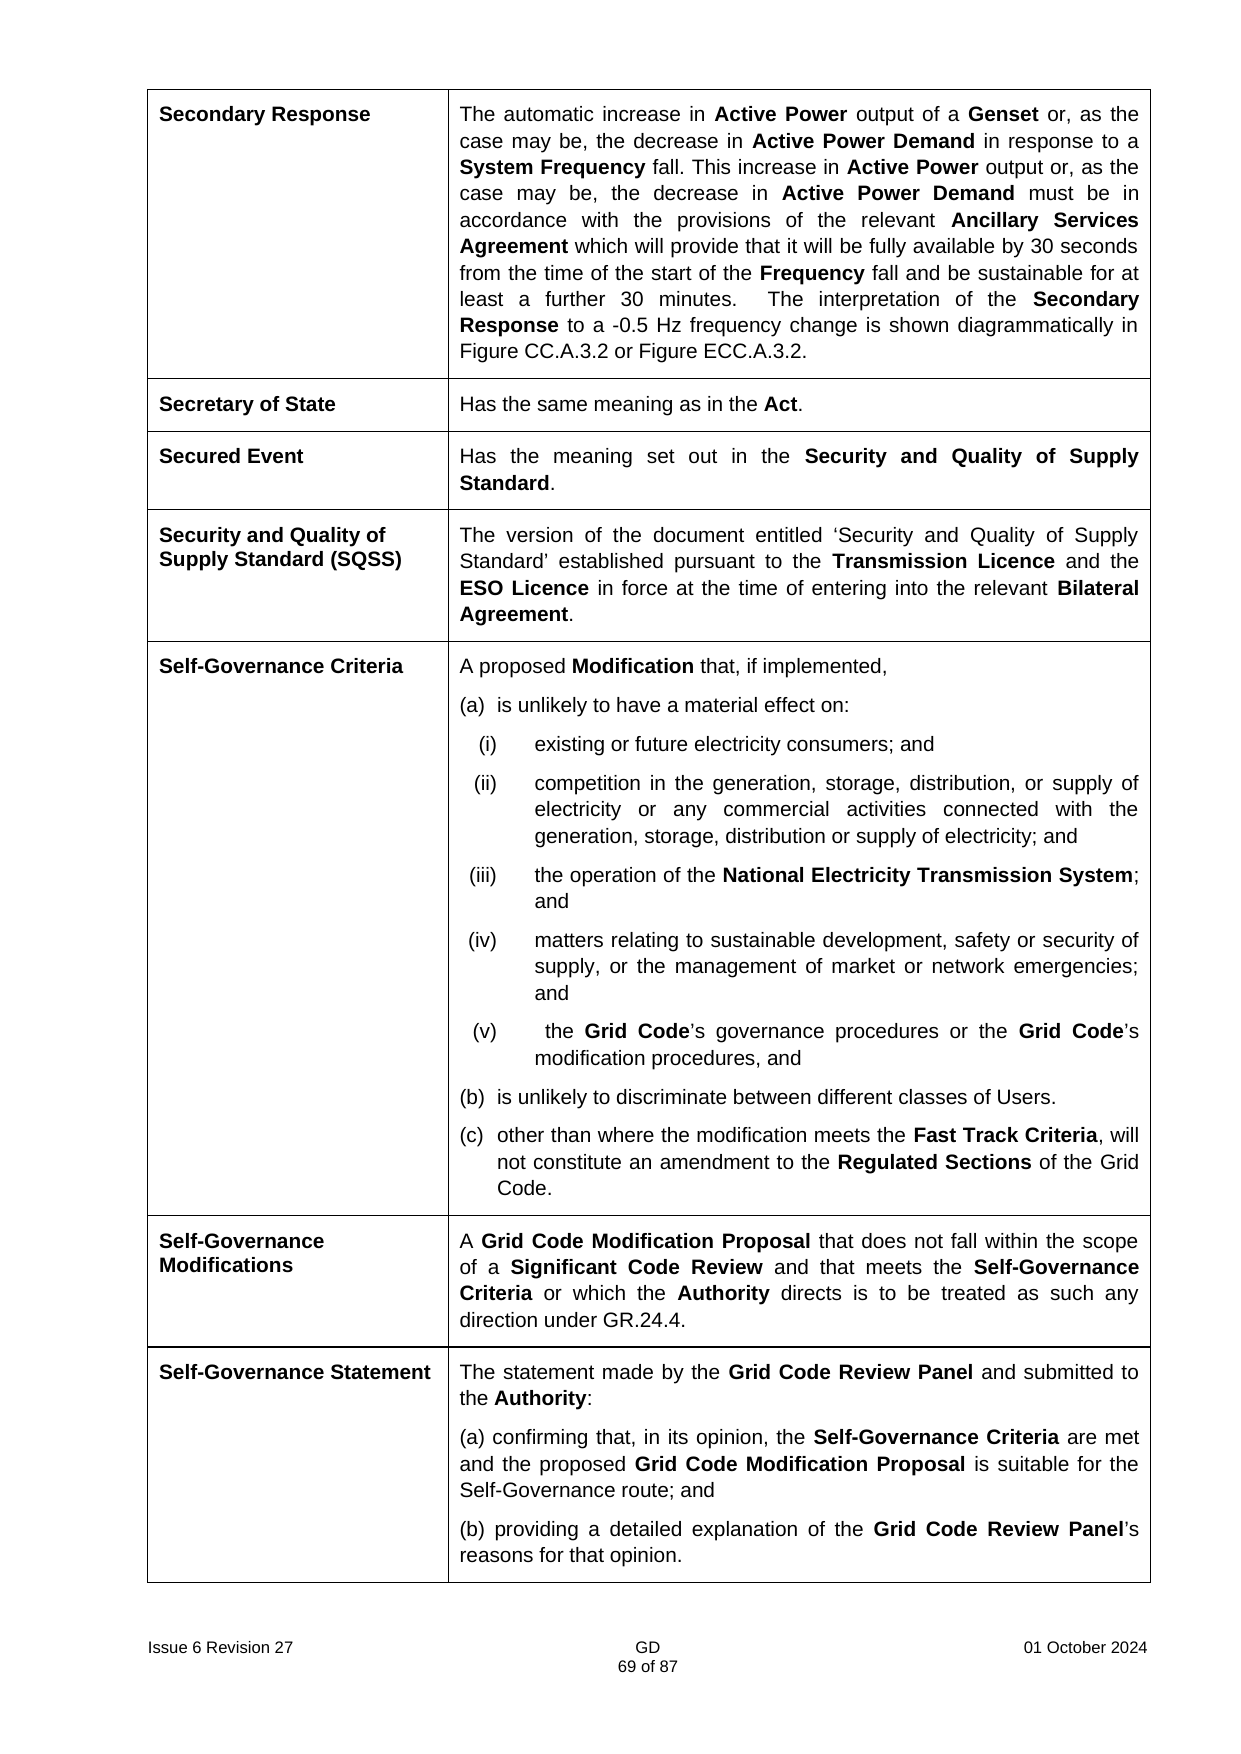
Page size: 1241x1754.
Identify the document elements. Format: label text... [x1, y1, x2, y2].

table_cell The statement made by the Grid Code Review Panel and submitted to the Authority: (a) confirming that, in its opinion, the Self-Governance Criteria are met and the proposed Grid Code Modification Proposal is suitable for the Self-Governance route; and (b) providing a detailed explanation of the Grid Code Review Panel’s reasons for that opinion. [449, 1348, 1150, 1582]
table_cell Self-Governance Criteria [148, 642, 448, 1215]
table_cell The automatic increase in Active Power output of a Genset or, as the case may be, the decrease in Active Power Demand in response to a System Frequency fall. This increase in Active Power output or, as the case may be, the decrease in Active Power Demand must be in accordance with the provisions of the relevant Ancillary Services Agreement which will provide that it will be fully available by 30 seconds from the time of the start of the Frequency fall and be sustainable for at least a further 30 minutes. The interpretation of the Secondary Response to a -0.5 Hz frequency change is shown diagrammatically in Figure CC.A.3.2 or Figure ECC.A.3.2. [449, 90, 1150, 378]
table_cell Self-Governance Modifications [148, 1216, 448, 1346]
table_cell Secured Event [148, 432, 448, 509]
table_cell Self-Governance Statement [148, 1348, 448, 1582]
table_cell Secondary Response [148, 90, 448, 378]
table_cell Has the meaning set out in the Security and Quality of Supply Standard. [449, 432, 1150, 509]
table_cell Has the same meaning as in the Act. [449, 379, 1150, 431]
table_cell A proposed Modification that, if implemented, is unlikely to have a material effect on: existing or future electricity consumers; and competition in the generation, storage, distribution, or supply of electricity or any commercial activities connected with the generation, storage, distribution or supply of electricity; and the operation of the National Electricity Transmission System; and matters relating to sustainable development, safety or security of supply, or the management of market or network emergencies; and the Grid Code’s governance procedures or the Grid Code’s modification procedures, and is unlikely to discriminate between different classes of Users. other than where the modification meets the Fast Track Criteria, will not constitute an amendment to the Regulated Sections of the Grid Code. [449, 642, 1150, 1215]
table_cell The version of the document entitled ‘Security and Quality of Supply Standard’ established pursuant to the Transmission Licence and the ESO Licence in force at the time of entering into the relevant Bilateral Agreement. [449, 510, 1150, 641]
table_cell Secretary of State [148, 379, 448, 431]
table_cell Security and Quality of Supply Standard (SQSS) [148, 510, 448, 641]
table_cell A Grid Code Modification Proposal that does not fall within the scope of a Significant Code Review and that meets the Self-Governance Criteria or which the Authority directs is to be treated as such any direction under GR.24.4. [449, 1216, 1150, 1346]
